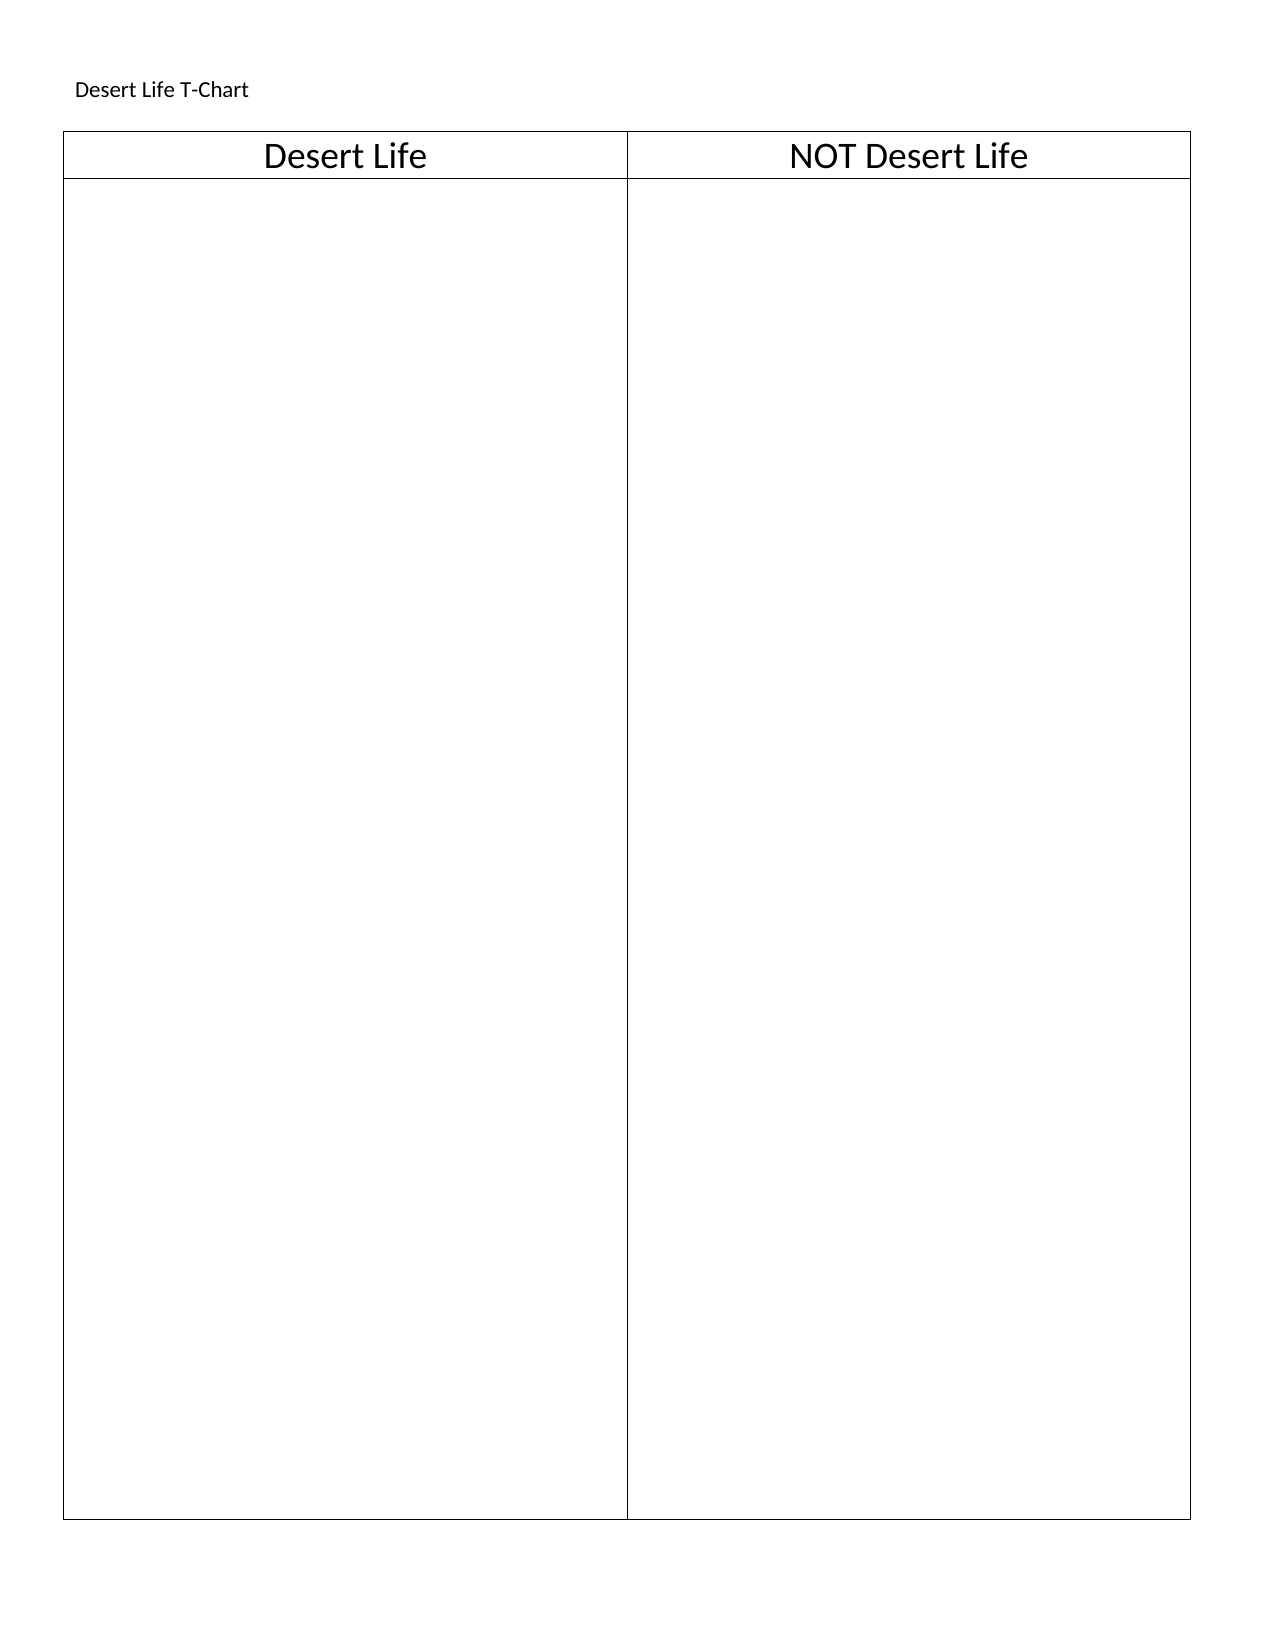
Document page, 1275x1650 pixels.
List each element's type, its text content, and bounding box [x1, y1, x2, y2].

table_cell [64, 179, 627, 1518]
table_cell [628, 179, 1190, 1518]
table_header NOT Desert Life [628, 132, 1190, 178]
table_header Desert Life [64, 132, 627, 178]
